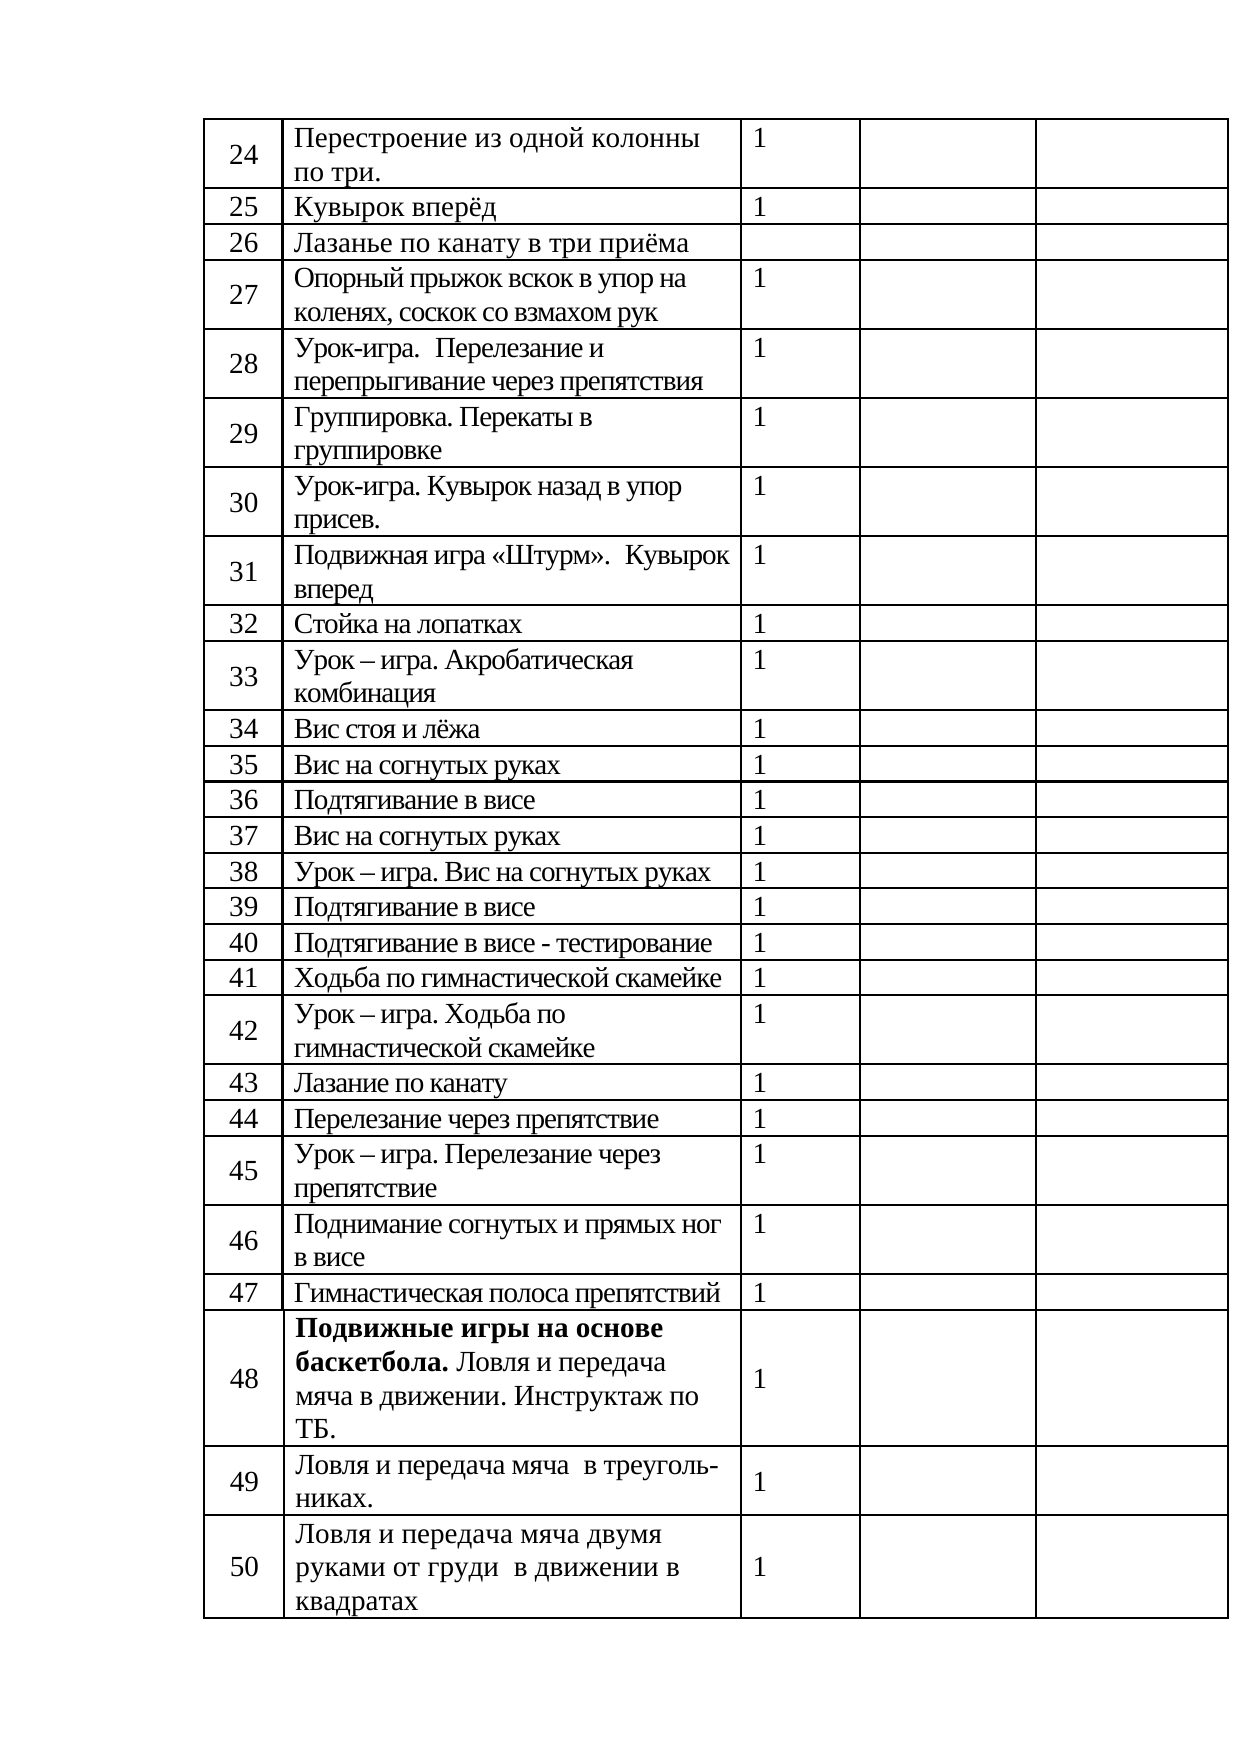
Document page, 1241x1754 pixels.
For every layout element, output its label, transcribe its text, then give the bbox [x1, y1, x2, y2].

table_cell 1 [742, 468, 859, 535]
table_cell Ловля и передача мяча в треугольниках. [285, 1447, 740, 1514]
table_cell Ходьба по гимнастической скамейке [284, 961, 740, 994]
table_cell Подтягивание в висе [284, 889, 740, 923]
table_cell 31 [205, 537, 281, 604]
table_cell 30 [205, 468, 281, 535]
table_cell [1037, 818, 1227, 852]
table_cell 34 [205, 711, 281, 745]
table_cell 26 [205, 225, 281, 258]
table_cell 1 [742, 606, 859, 640]
table_cell 1 [742, 996, 859, 1063]
table_cell [1037, 120, 1227, 187]
table_cell [1037, 1311, 1227, 1445]
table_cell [285, 1516, 740, 1617]
table_cell Урок – игра. Акробатическая комбинация [284, 642, 740, 709]
table_cell [861, 1311, 1035, 1445]
table_cell [861, 537, 1035, 604]
table_cell 49 [205, 1447, 283, 1514]
table_cell Урок – игра. Вис на согнутых руках [284, 854, 740, 887]
table_cell Лазанье по канату в три приёма [284, 225, 740, 258]
table_cell 1 [742, 925, 859, 958]
table_cell 41 [205, 961, 281, 994]
table_cell 1 [742, 1206, 859, 1273]
table_cell Вис на согнутых руках [284, 747, 740, 780]
table_cell 1 [742, 747, 859, 780]
table_cell 36 [205, 783, 281, 816]
table_cell 37 [205, 818, 281, 852]
table_cell [861, 642, 1035, 709]
table_cell Группировка. Перекаты в группировке [284, 399, 740, 466]
table_cell Урок-игра. Кувырок назад в упор присев. [284, 468, 740, 535]
table_cell Подтягивание в висе [284, 783, 740, 816]
table_cell [1037, 399, 1227, 466]
table_cell 1 [742, 889, 859, 923]
table_cell 1 [742, 189, 859, 223]
table_cell [861, 1101, 1035, 1134]
table_cell Поднимание согнутых и прямых ног в висе [284, 1206, 740, 1273]
table_cell [1037, 925, 1227, 958]
table_cell 38 [205, 854, 281, 887]
table_cell [861, 1516, 1035, 1617]
table_cell [1037, 642, 1227, 709]
table_cell 1 [742, 1065, 859, 1099]
table_cell [1037, 1137, 1227, 1204]
table_cell [861, 996, 1035, 1063]
table_cell [742, 225, 859, 258]
table_cell 1 [742, 783, 859, 816]
table_cell 50 [205, 1516, 283, 1617]
table_cell [1037, 961, 1227, 994]
table_cell [1037, 1206, 1227, 1273]
table_cell Стойка на лопатках [284, 606, 740, 640]
table_cell [861, 399, 1035, 466]
table_cell [861, 889, 1035, 923]
table_cell [1037, 747, 1227, 780]
table_cell 1 [742, 1137, 859, 1204]
table_cell 1 [742, 1275, 859, 1308]
table_cell [1037, 468, 1227, 535]
table_cell [861, 1137, 1035, 1204]
table_cell 40 [205, 925, 281, 958]
table_cell 29 [205, 399, 281, 466]
table_cell [1037, 711, 1227, 745]
table_cell [1037, 225, 1227, 258]
table_cell [861, 854, 1035, 887]
table_cell 28 [205, 330, 281, 397]
table_cell 48 [205, 1311, 283, 1445]
table_cell [861, 711, 1035, 745]
table_cell 1 [742, 1101, 859, 1134]
table_cell 1 [742, 711, 859, 745]
table_cell [861, 1065, 1035, 1099]
table_cell 33 [205, 642, 281, 709]
table_cell [861, 468, 1035, 535]
table_cell [861, 1447, 1035, 1514]
table_cell [1037, 996, 1227, 1063]
table_cell 1 [742, 854, 859, 887]
table_cell 46 [205, 1206, 281, 1273]
table_cell 1 [742, 1447, 859, 1514]
table_cell [861, 1275, 1035, 1308]
table_cell [1037, 1065, 1227, 1099]
table_cell [861, 120, 1035, 187]
table_cell 1 [742, 537, 859, 604]
table_cell Лазание по канату [284, 1065, 740, 1099]
table_cell [861, 818, 1035, 852]
table_cell Гимнастическая полоса препятствий [284, 1275, 740, 1308]
table_cell 1 [742, 961, 859, 994]
table_cell [861, 261, 1035, 328]
table_cell [861, 330, 1035, 397]
table_cell Кувырок вперёд [284, 189, 740, 223]
table_cell [1037, 261, 1227, 328]
table_cell Урок – игра. Ходьба по гимнастической скамейке [284, 996, 740, 1063]
table_cell Опорный прыжок вскок в упор на коленях, соскок со взмахом рук [284, 261, 740, 328]
table_cell 1 [742, 818, 859, 852]
table_cell [861, 925, 1035, 958]
table_cell 24 [205, 120, 281, 187]
table_cell 43 [205, 1065, 281, 1099]
table_cell 1 [742, 642, 859, 709]
table_cell Урок – игра. Перелезание через препятствие [284, 1137, 740, 1204]
table_cell [1037, 1101, 1227, 1134]
table_cell 1 [742, 330, 859, 397]
table_cell 1 [742, 120, 859, 187]
table_cell Подтягивание в висе - тестирование [284, 925, 740, 958]
table_cell [1037, 189, 1227, 223]
table_cell Подвижные игры на основе баскетбола. Ловля и передача мяча в движении. Инструктаж по ТБ. [285, 1311, 740, 1445]
table_cell 25 [205, 189, 281, 223]
table_cell 44 [205, 1101, 281, 1134]
table_cell 1 [742, 261, 859, 328]
table_cell 39 [205, 889, 281, 923]
table_cell 1 [742, 399, 859, 466]
table_cell 45 [205, 1137, 281, 1204]
table_cell [1037, 330, 1227, 397]
table_cell [861, 606, 1035, 640]
table_cell [1037, 889, 1227, 923]
table_cell [861, 961, 1035, 994]
table_cell [1037, 606, 1227, 640]
table_cell [1037, 854, 1227, 887]
table_cell [861, 189, 1035, 223]
table_cell [861, 225, 1035, 258]
table_cell Перестроение из одной колонны по три. [284, 120, 740, 187]
table_cell [861, 783, 1035, 816]
table_cell 1 [742, 1311, 859, 1445]
table_cell [1037, 1275, 1227, 1308]
table_cell [1037, 1516, 1227, 1617]
table_cell Вис стоя и лёжа [284, 711, 740, 745]
table_cell 1 [742, 1516, 859, 1617]
table_cell [1037, 1447, 1227, 1514]
table_cell Урок-игра. Перелезание и перепрыгивание через препятствия [284, 330, 740, 397]
table_cell [1037, 537, 1227, 604]
table_cell [861, 1206, 1035, 1273]
table_cell 42 [205, 996, 281, 1063]
table_cell Подвижная игра «Штурм». Кувырок вперед [284, 537, 740, 604]
table_cell 47 [205, 1275, 281, 1308]
table_cell 32 [205, 606, 281, 640]
table_cell 35 [205, 747, 281, 780]
table_cell 27 [205, 261, 281, 328]
table_cell [861, 747, 1035, 780]
table_cell Перелезание через препятствие [284, 1101, 740, 1134]
table_cell [1037, 783, 1227, 816]
table_cell Вис на согнутых руках [284, 818, 740, 852]
